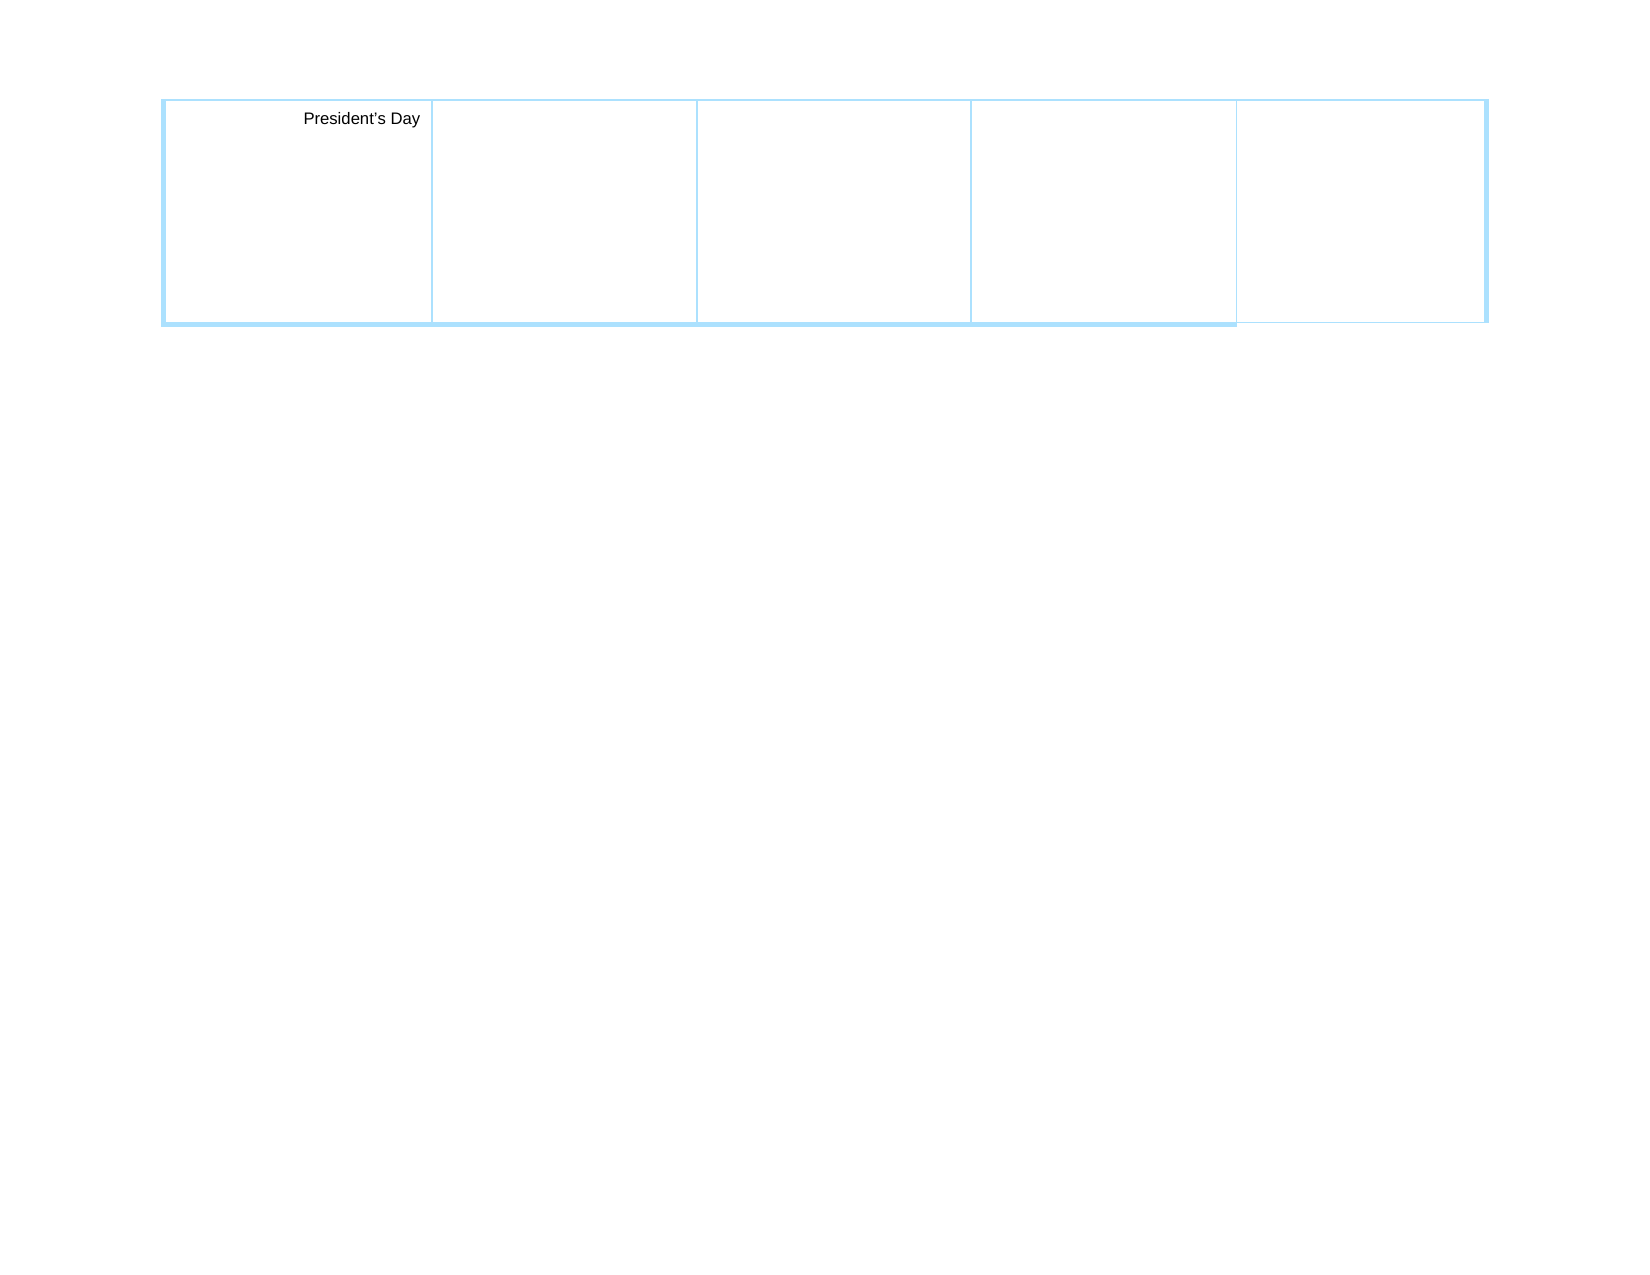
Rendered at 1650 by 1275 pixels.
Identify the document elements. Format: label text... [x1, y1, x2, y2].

table_cell [698, 101, 970, 322]
table_cell [433, 101, 696, 322]
table_cell [1237, 101, 1484, 322]
table_cell [972, 101, 1236, 322]
table_cell President’s Day [166, 101, 431, 322]
